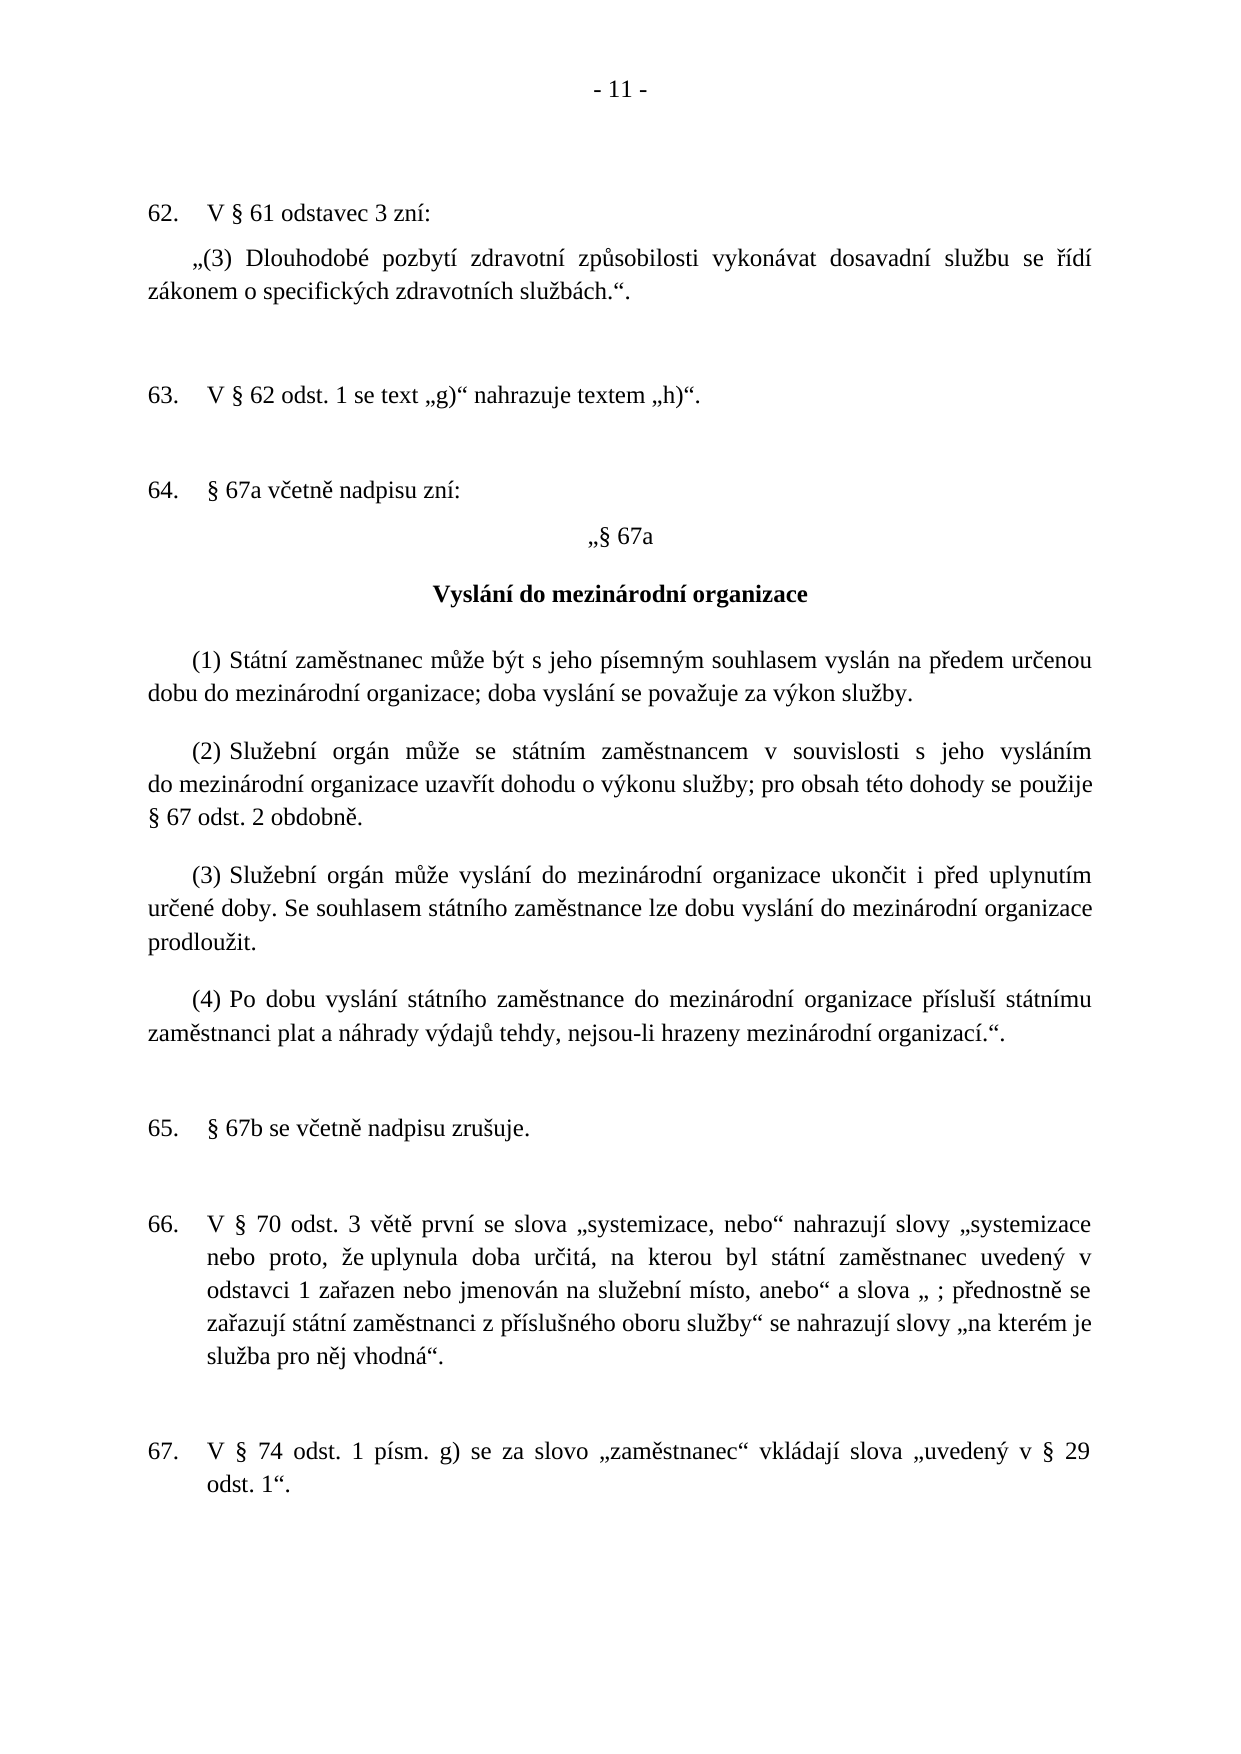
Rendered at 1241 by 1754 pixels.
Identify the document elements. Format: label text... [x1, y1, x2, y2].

text V § 62 odst. 1 se text „g)“ nahrazuje textem „h)“. [148, 380, 1093, 409]
text V § 70 odst. 3 větě první se slova „systemizace, nebo“ nahrazují slovy „systemizace nebo proto, že uplynula doba určitá, na kterou byl státní zaměstnanec uvedený v odstavci 1 zařazen nebo jmenován na služební místo, anebo“ a slova „ ; přednostně se zařazují státní zaměstnanci z příslušného oboru služby“ se nahrazují slovy „na kterém je služba pro něj vhodná“. [148, 1209, 1093, 1369]
text „(3) Dlouhodobé pozbytí zdravotní způsobilosti vykonávat dosavadní službu se řídí zákonem o specifických zdravotních službách.“. [148, 243, 1093, 305]
list Po dobu vyslání státního zaměstnance do mezinárodní organizace přísluší státnímu zaměstnanci plat a náhrady výdajů tehdy, nejsou-li hrazeny mezinárodní organizací.“. [148, 984, 1093, 1046]
text § 67b se včetně nadpisu zrušuje. [148, 1113, 1093, 1142]
text V § 74 odst. 1 písm. g) se za slovo „zaměstnanec“ vkládají slova „uvedený v § 29 odst. 1“. [148, 1436, 1093, 1498]
text „§ 67a [148, 521, 1093, 550]
list Služební orgán může se státním zaměstnancem v souvislosti s jeho vysláním do mezinárodní organizace uzavřít dohodu o výkonu služby; pro obsah této dohody se použije § 67 odst. 2 obdobně. [148, 736, 1093, 831]
text Vyslání do mezinárodní organizace [148, 579, 1093, 608]
list Služební orgán může vyslání do mezinárodní organizace ukončit i před uplynutím určené doby. Se souhlasem státního zaměstnance lze dobu vyslání do mezinárodní organizace prodloužit. [148, 861, 1093, 955]
text V § 61 odstavec 3 zní: [148, 198, 1093, 226]
text § 67a včetně nadpisu zní: [148, 476, 1093, 504]
list Státní zaměstnanec může být s jeho písemným souhlasem vyslán na předem určenou dobu do mezinárodní organizace; doba vyslání se považuje za výkon služby. [148, 645, 1093, 707]
